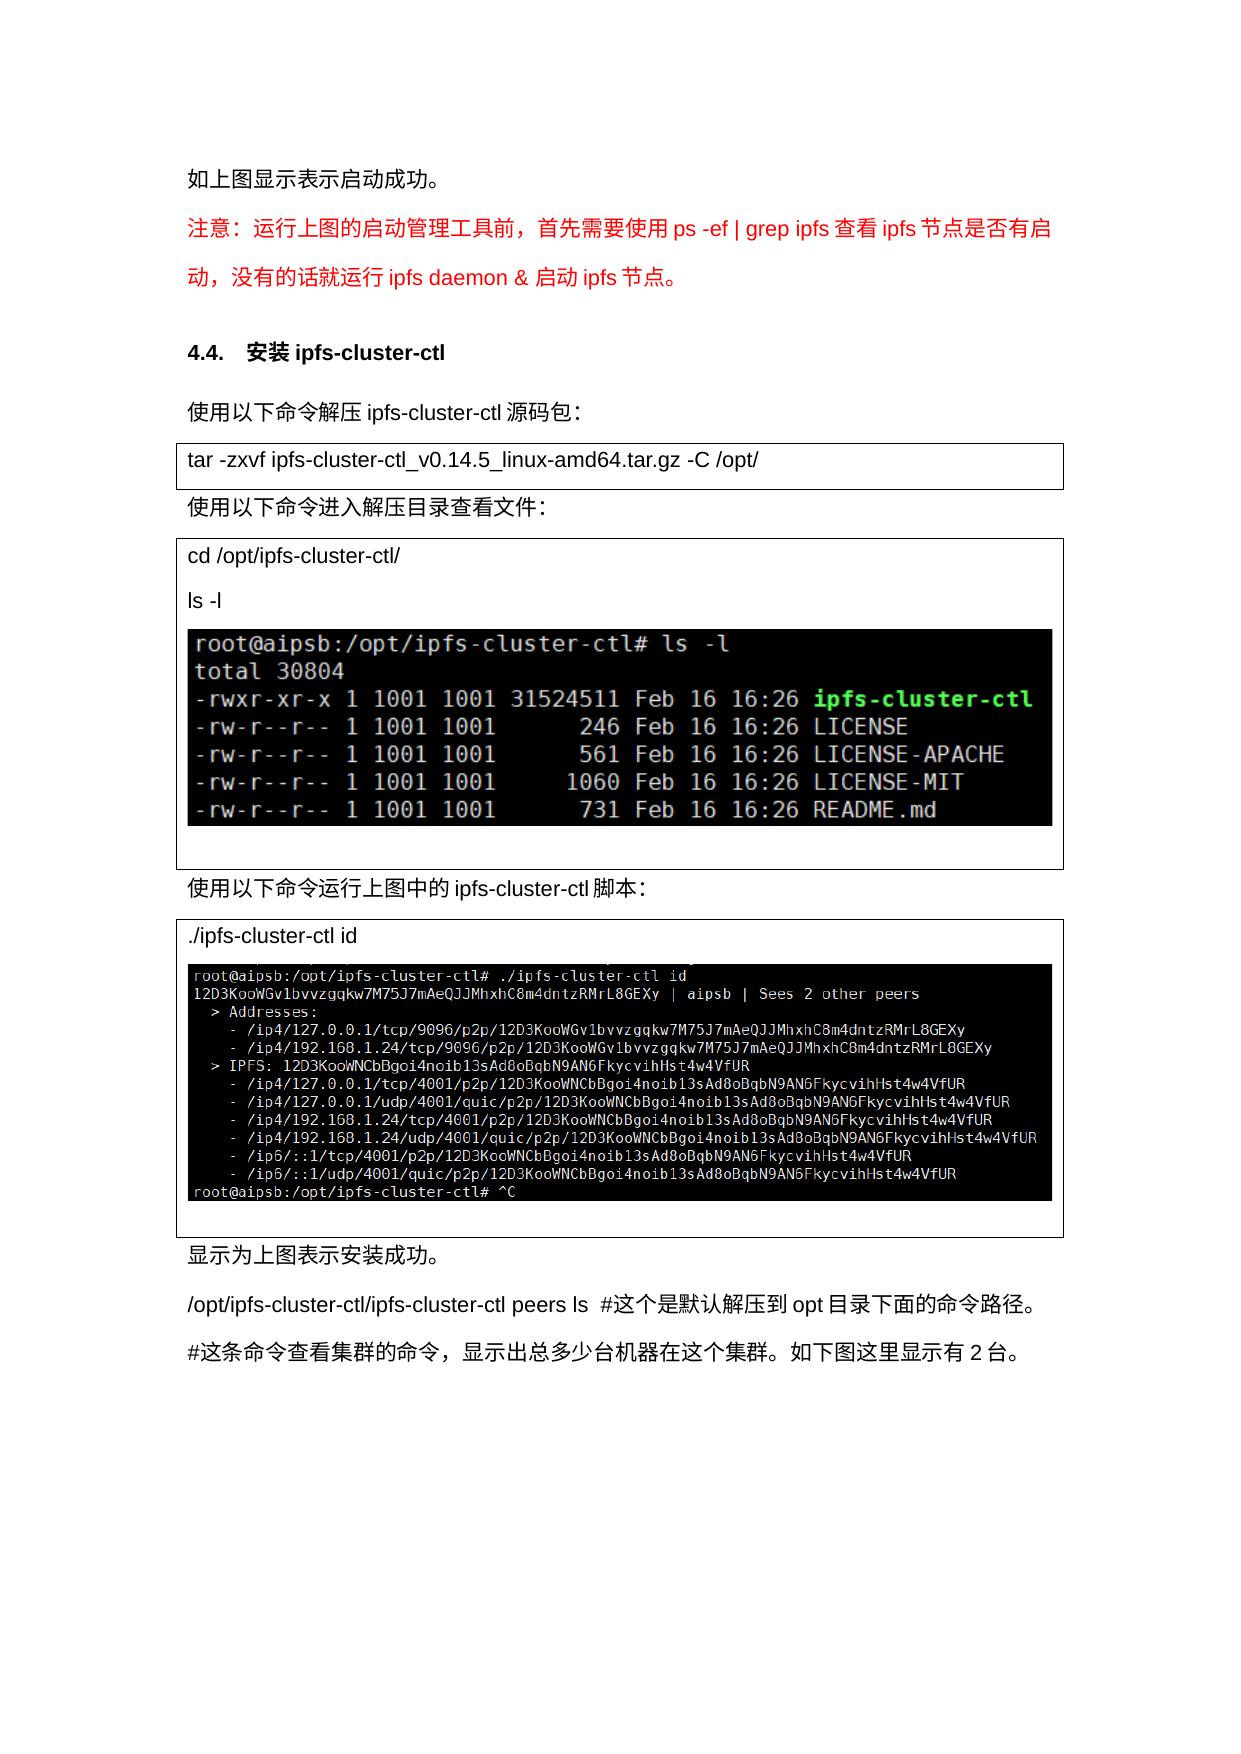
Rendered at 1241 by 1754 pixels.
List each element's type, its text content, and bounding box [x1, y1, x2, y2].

picture [187, 629, 1053, 826]
table_header tar -zxvf ipfs-cluster-ctl_v0.14.5_linux-amd64.tar.gz -C /opt/ [177, 444, 1063, 488]
text #这条命令查看集群的命令，显示出总多少台机器在这个集群。如下图这里显示有2台。 [187, 1335, 1053, 1367]
text /opt/ipfs-cluster-ctl/ipfs-cluster-ctl peers ls #这个是默认解压到opt目录下面的命令路径。 [187, 1286, 1053, 1319]
text 使用以下命令解压ipfs-cluster-ctl源码包： [187, 394, 1053, 427]
text 使用以下命令进入解压目录查看文件： [187, 490, 1053, 522]
text 如上图显示表示启动成功。 [187, 162, 1053, 194]
table_header cd /opt/ipfs-cluster-ctl/ ls -l [177, 539, 1063, 869]
text 使用以下命令运行上图中的ipfs-cluster-ctl脚本： [187, 870, 1053, 903]
text 显示为上图表示安装成功。 [187, 1238, 1053, 1271]
subtitle 安装ipfs-cluster-ctl [187, 334, 1053, 367]
picture [187, 964, 1053, 1201]
table_header ./ipfs-cluster-ctl id [177, 920, 1063, 1237]
text 注意：运行上图的启动管理工具前，首先需要使用ps -ef | grep ipfs查看ipfs节点是否有启动，没有的话就运行ipfs daemon & 启动ipfs节点。 [187, 210, 1053, 292]
